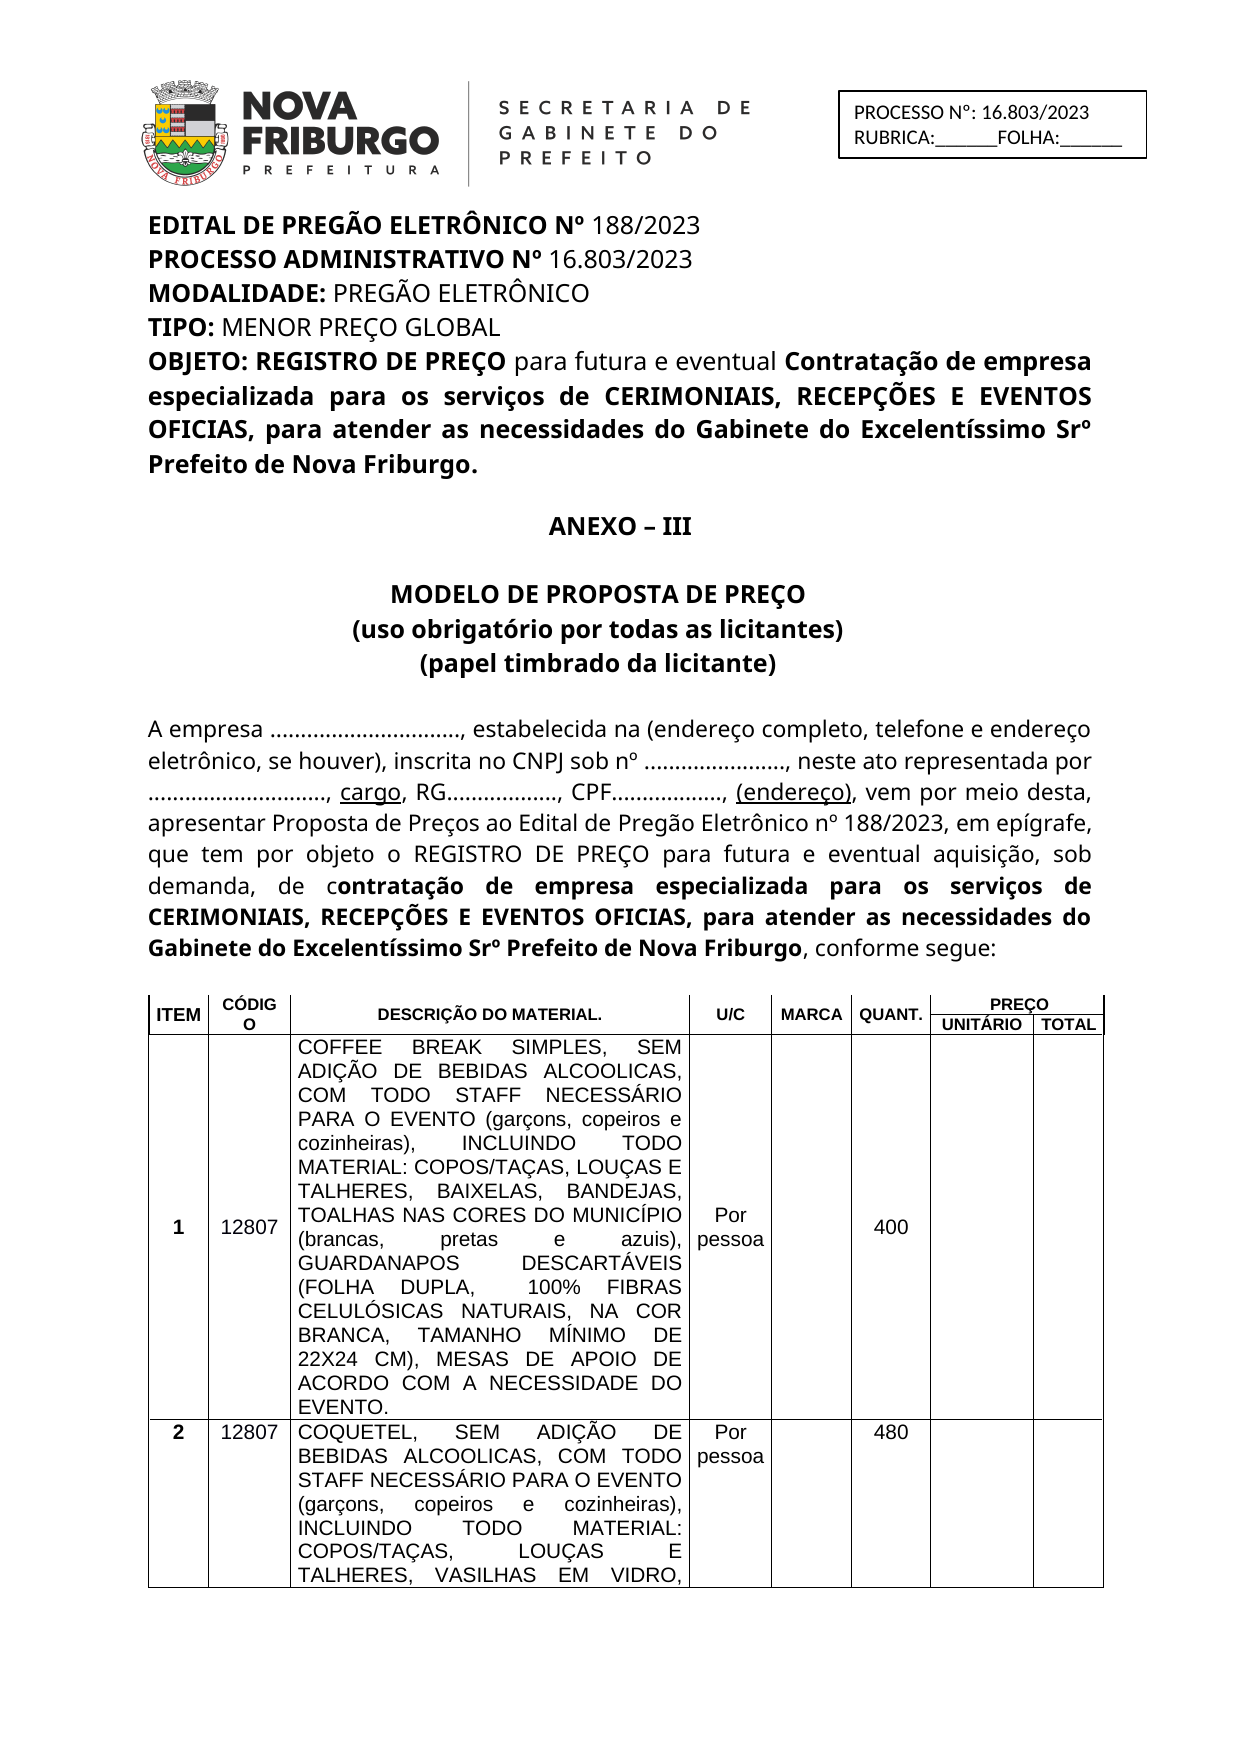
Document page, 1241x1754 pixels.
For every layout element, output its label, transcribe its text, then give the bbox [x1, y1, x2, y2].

table_cell 12807 [209, 1035, 290, 1418]
picture [118, 70, 789, 203]
table_cell COFFEE BREAK SIMPLES, SEM ADIÇÃO DE BEBIDAS ALCOOLICAS, COM TODO STAFF NECESSÁRIO PARA O EVENTO (garçons, copeiros e cozinheiras), INCLUINDO TODO MATERIAL: COPOS/TAÇAS, LOUÇAS E TALHERES, BAIXELAS, BANDEJAS, TOALHAS NAS CORES DO MUNICÍPIO (brancas, pretas e azuis), GUARDANAPOS DESCARTÁVEIS (FOLHA DUPLA, 100% FIBRAS CELULÓSICAS NATURAIS, NA COR BRANCA, TAMANHO MÍNIMO DE 22X24 CM), MESAS DE APOIO DE ACORDO COM A NECESSIDADE DO EVENTO. [291, 1035, 689, 1418]
table_cell Por pessoa [690, 1420, 771, 1587]
table_cell 480 [852, 1420, 930, 1587]
text (papel timbrado da licitante) [103, 645, 1092, 679]
table_header QUANT. [852, 995, 930, 1034]
table_cell [1034, 1419, 1103, 1587]
text A empresa ..............................., estabelecida na (endereço completo, telefone e endereço eletrônico, se houver), inscrita no CNPJ sob nº ......................., neste ato representada por ............................., cargo, RG.................., CPF.................., (endereço), vem por meio desta, apresentar Proposta de Preços ao Edital de Pregão Eletrônico nº 188/2023, em epígrafe, que tem por objeto o REGISTRO DE PREÇO para futura e eventual aquisição, sob demanda, de contratação de empresa especializada para os serviços de CERIMONIAIS, RECEPÇÕES E EVENTOS OFICIAS, para atender as necessidades do Gabinete do Excelentíssimo Srº Prefeito de Nova Friburgo, conforme segue: [148, 713, 1092, 963]
table_cell 12807 [209, 1420, 290, 1587]
text PROCESSO ADMINISTRATIVO Nº 16.803/2023 [148, 242, 1092, 276]
text (uso obrigatório por todas as licitantes) [103, 611, 1092, 645]
table_header ITEM [150, 995, 208, 1034]
text OBJETO: REGISTRO DE PREÇO para futura e eventual Contratação de empresa especializada para os serviços de CERIMONIAIS, RECEPÇÕES E EVENTOS OFICIAS, para atender as necessidades do Gabinete do Excelentíssimo Srº Prefeito de Nova Friburgo. [148, 344, 1092, 480]
table_header U/C [690, 995, 771, 1034]
table_header CÓDIGO [209, 995, 290, 1034]
text TIPO: MENOR PREÇO GLOBAL [148, 310, 1092, 344]
table_header PREÇO [931, 995, 1103, 1014]
table_cell 1 [149, 1035, 208, 1418]
table_cell UNITÁRIO [931, 1015, 1033, 1034]
text ANEXO – III [148, 509, 1092, 543]
table_cell Por pessoa [690, 1035, 771, 1418]
table_cell [772, 1035, 851, 1418]
table_cell [772, 1420, 851, 1587]
text EDITAL DE PREGÃO ELETRÔNICO Nº 188/2023 [148, 208, 1092, 242]
table_cell [931, 1035, 1033, 1418]
table_cell TOTAL [1034, 1015, 1103, 1034]
table_cell 2 [149, 1419, 208, 1587]
table_header MARCA [772, 995, 851, 1034]
text MODALIDADE: PREGÃO ELETRÔNICO [148, 276, 1092, 310]
text Modelo de proposta DE PREÇO [103, 577, 1092, 611]
table_cell [931, 1420, 1033, 1587]
table_header DESCRIÇÃO DO MATERIAL. [291, 995, 689, 1034]
table_cell [1034, 1034, 1103, 1418]
table_cell 400 [852, 1035, 930, 1418]
